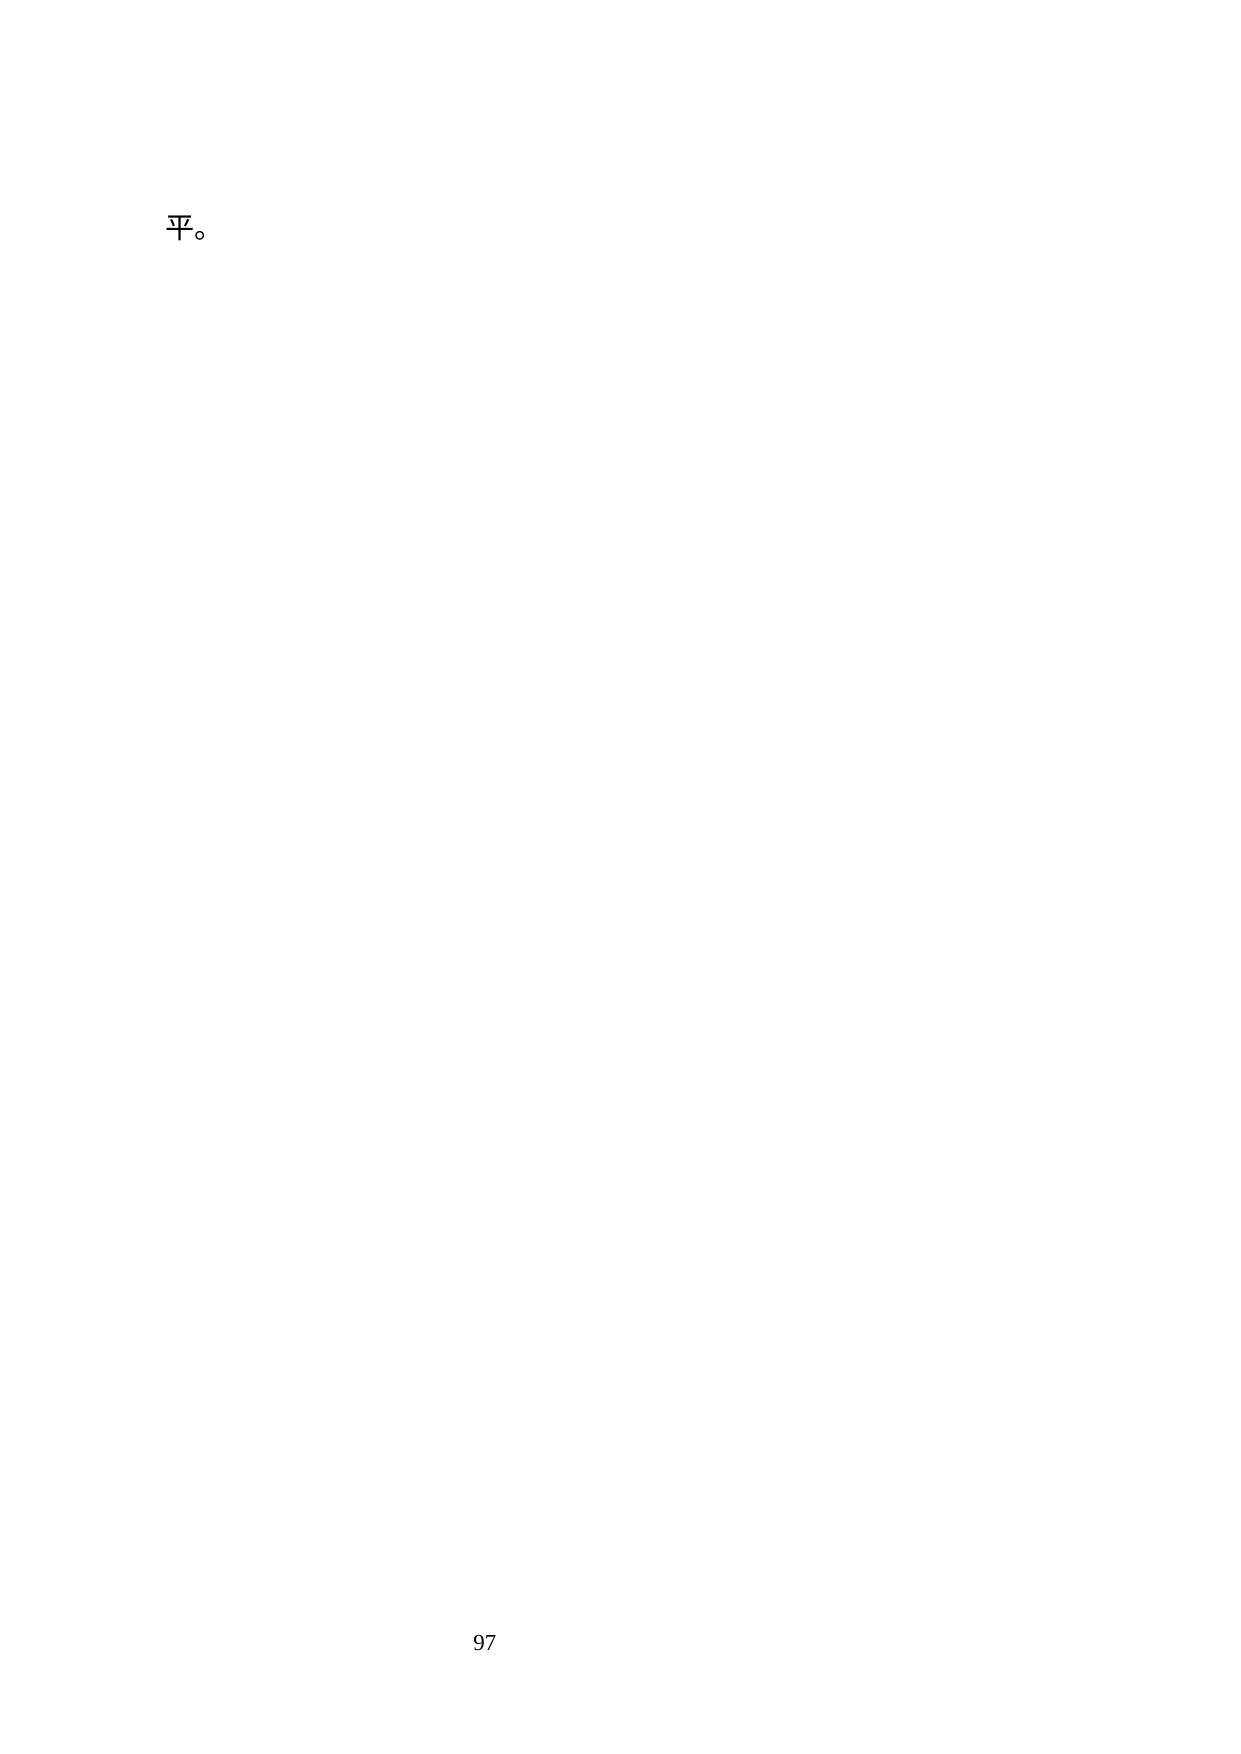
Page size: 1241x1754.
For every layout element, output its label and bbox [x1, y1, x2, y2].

text [165, 193, 1081, 258]
